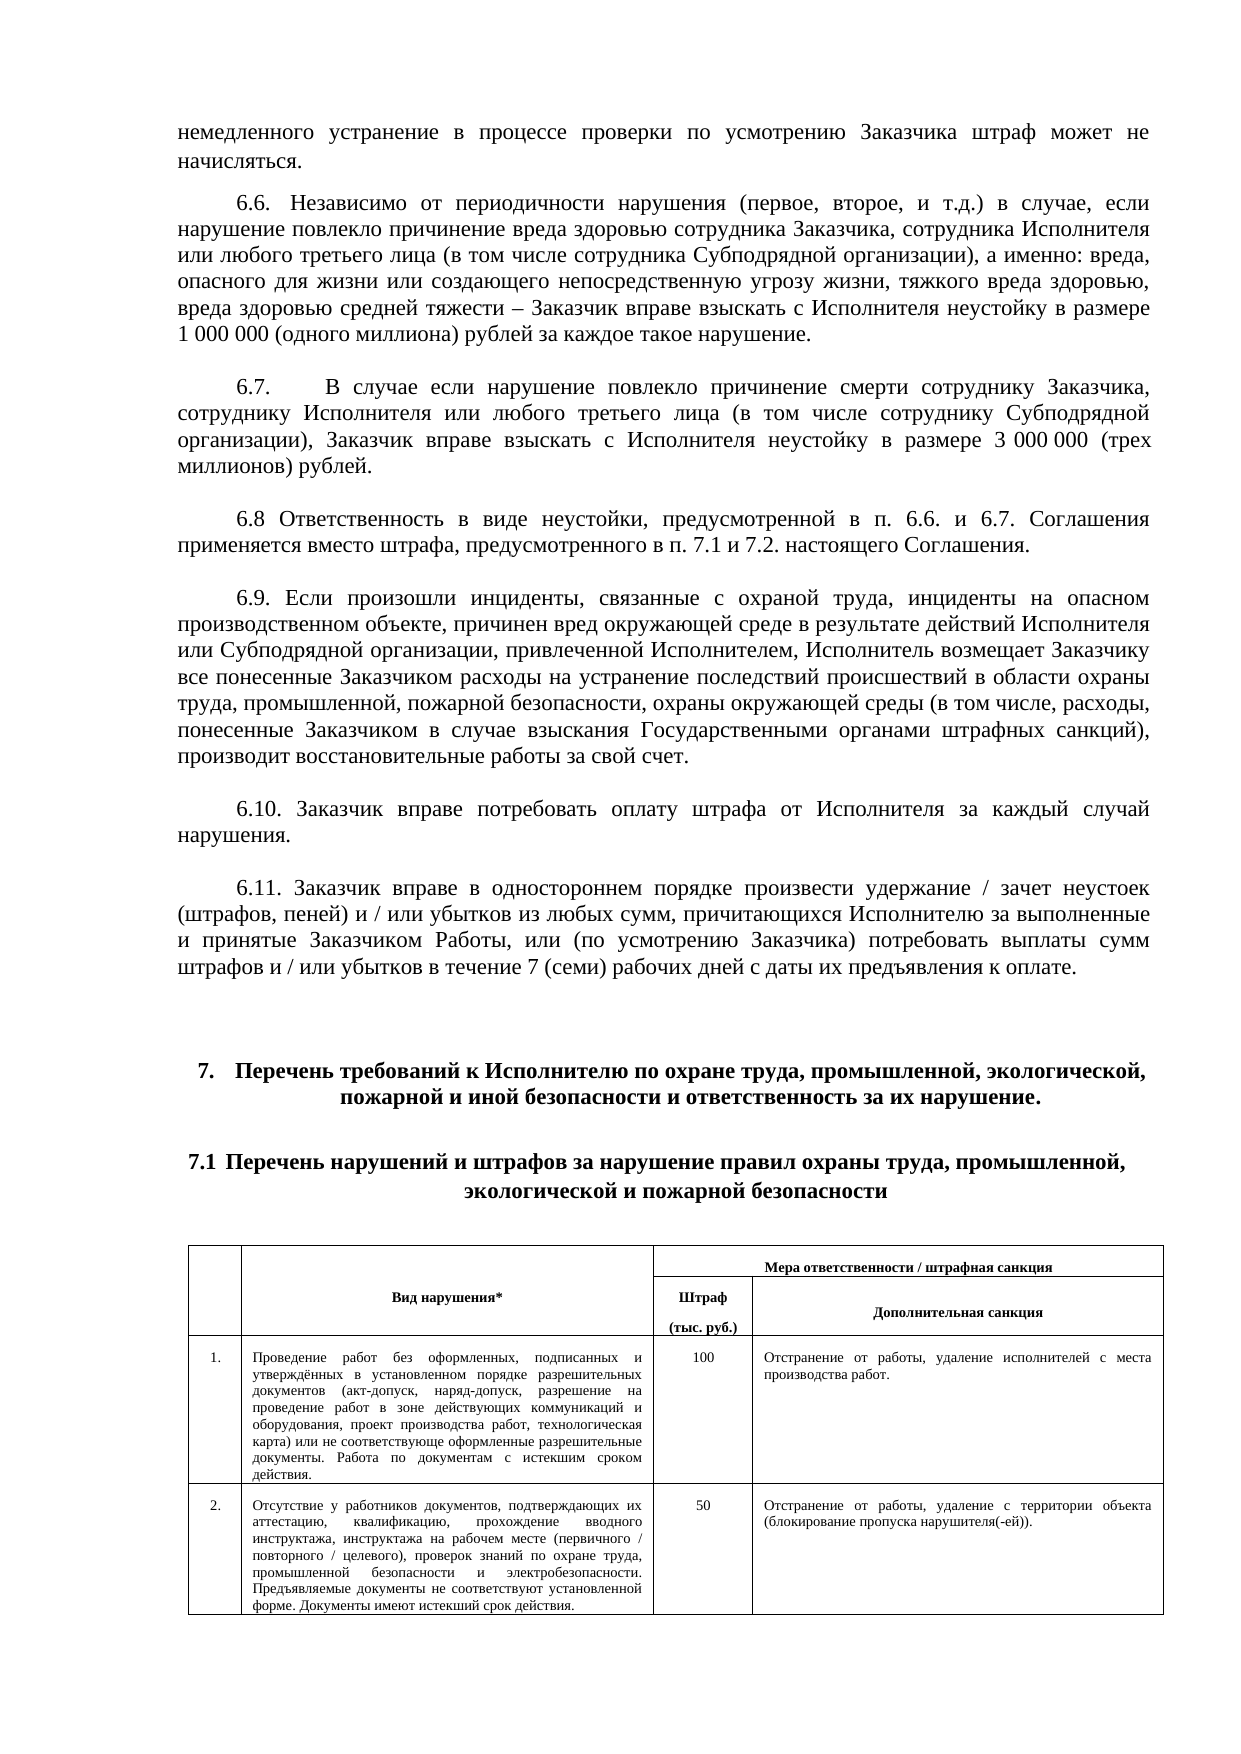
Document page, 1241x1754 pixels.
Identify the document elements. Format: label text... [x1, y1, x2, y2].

table_cell [189, 1336, 241, 1483]
table_cell Отсутствие у работников документов, подтверждающих их аттестацию, квалификацию, прохождение вводного инструктажа, инструктажа на рабочем месте (первичного / повторного / целевого), проверок знаний по охране труда, промышленной безопасности и электробезопасности. Предъявляемые документы не соответствуют установленной форме. Документы имеют истекший срок действия. [242, 1484, 653, 1614]
list Перечень требований к Исполнителю по охране труда, промышленной, экологической, пожарной и иной безопасности и ответственность за их нарушение. [192, 1057, 1152, 1109]
table_cell Отстранение от работы, удаление исполнителей с места производства работ. [753, 1336, 1163, 1483]
list Перечень нарушений и штрафов за нарушение правил охраны труда, промышленной, экологической и пожарной безопасности [177, 1148, 1137, 1204]
list В случае если нарушение повлекло причинение смерти сотруднику Заказчика, сотруднику Исполнителя или любого третьего лица (в том числе сотруднику Субподрядной организации), Заказчик вправе взыскать с Исполнителя неустойку в размере 3 000 000 (трех миллионов) рублей. [177, 373, 1152, 478]
text 6.10. Заказчик вправе потребовать оплату штрафа от Исполнителя за каждый случай нарушения. [177, 795, 1152, 847]
table_cell 100 [654, 1336, 752, 1483]
text 6.8 Ответственность в виде неустойки, предусмотренной в п. 6.6. и 6.7. Соглашения применяется вместо штрафа, предусмотренного в п. 7.1 и 7.2. настоящего Соглашения. [177, 505, 1152, 557]
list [177, 118, 1152, 173]
table_cell Дополнительная санкция [753, 1277, 1163, 1335]
table_cell 50 [654, 1484, 752, 1614]
table_cell Отстранение от работы, удаление с территории объекта (блокирование пропуска нарушителя(-ей)). [753, 1484, 1163, 1614]
table_cell Проведение работ без оформленных, подписанных и утверждённых в установленном порядке разрешительных документов (акт-допуск, наряд-допуск, разрешение на проведение работ в зоне действующих коммуникаций и оборудования, проект производства работ, технологическая карта) или не соответствующе оформленные разрешительные документы. Работа по документам с истекшим сроком действия. [242, 1336, 653, 1483]
text 6.11. Заказчик вправе в одностороннем порядке произвести удержание / зачет неустоек (штрафов, пеней) и / или убытков из любых сумм, причитающихся Исполнителю за выполненные и принятые Заказчиком Работы, или (по усмотрению Заказчика) потребовать выплаты сумм штрафов и / или убытков в течение 7 (семи) рабочих дней с даты их предъявления к оплате. [177, 874, 1152, 979]
table_header Вид нарушения* [242, 1246, 653, 1335]
list Независимо от периодичности нарушения (первое, второе, и т.д.) в случае, если нарушение повлекло причинение вреда здоровью сотрудника Заказчика, сотрудника Исполнителя или любого третьего лица (в том числе сотрудника Субподрядной организации), а именно: вреда, опасного для жизни или создающего непосредственную угрозу жизни, тяжкого вреда здоровью, вреда здоровью средней тяжести – Заказчик вправе взыскать с Исполнителя неустойку в размере 1 000 000 (одного миллиона) рублей за каждое такое нарушение. [177, 188, 1152, 347]
text 6.9. Если произошли инциденты, связанные с охраной труда, инциденты на опасном производственном объекте, причинен вред окружающей среде в результате действий Исполнителя или Субподрядной организации, привлеченной Исполнителем, Исполнитель возмещает Заказчику все понесенные Заказчиком расходы на устранение последствий происшествий в области охраны труда, промышленной, пожарной безопасности, охраны окружающей среды (в том числе, расходы, понесенные Заказчиком в случае взыскания Государственными органами штрафных санкций), производит восстановительные работы за свой счет. [177, 584, 1152, 768]
table_cell [189, 1484, 241, 1614]
table_header [189, 1246, 241, 1335]
table_header Мера ответственности / штрафная санкция [654, 1246, 1163, 1276]
table_cell Штраф (тыс. руб.) [654, 1277, 752, 1335]
